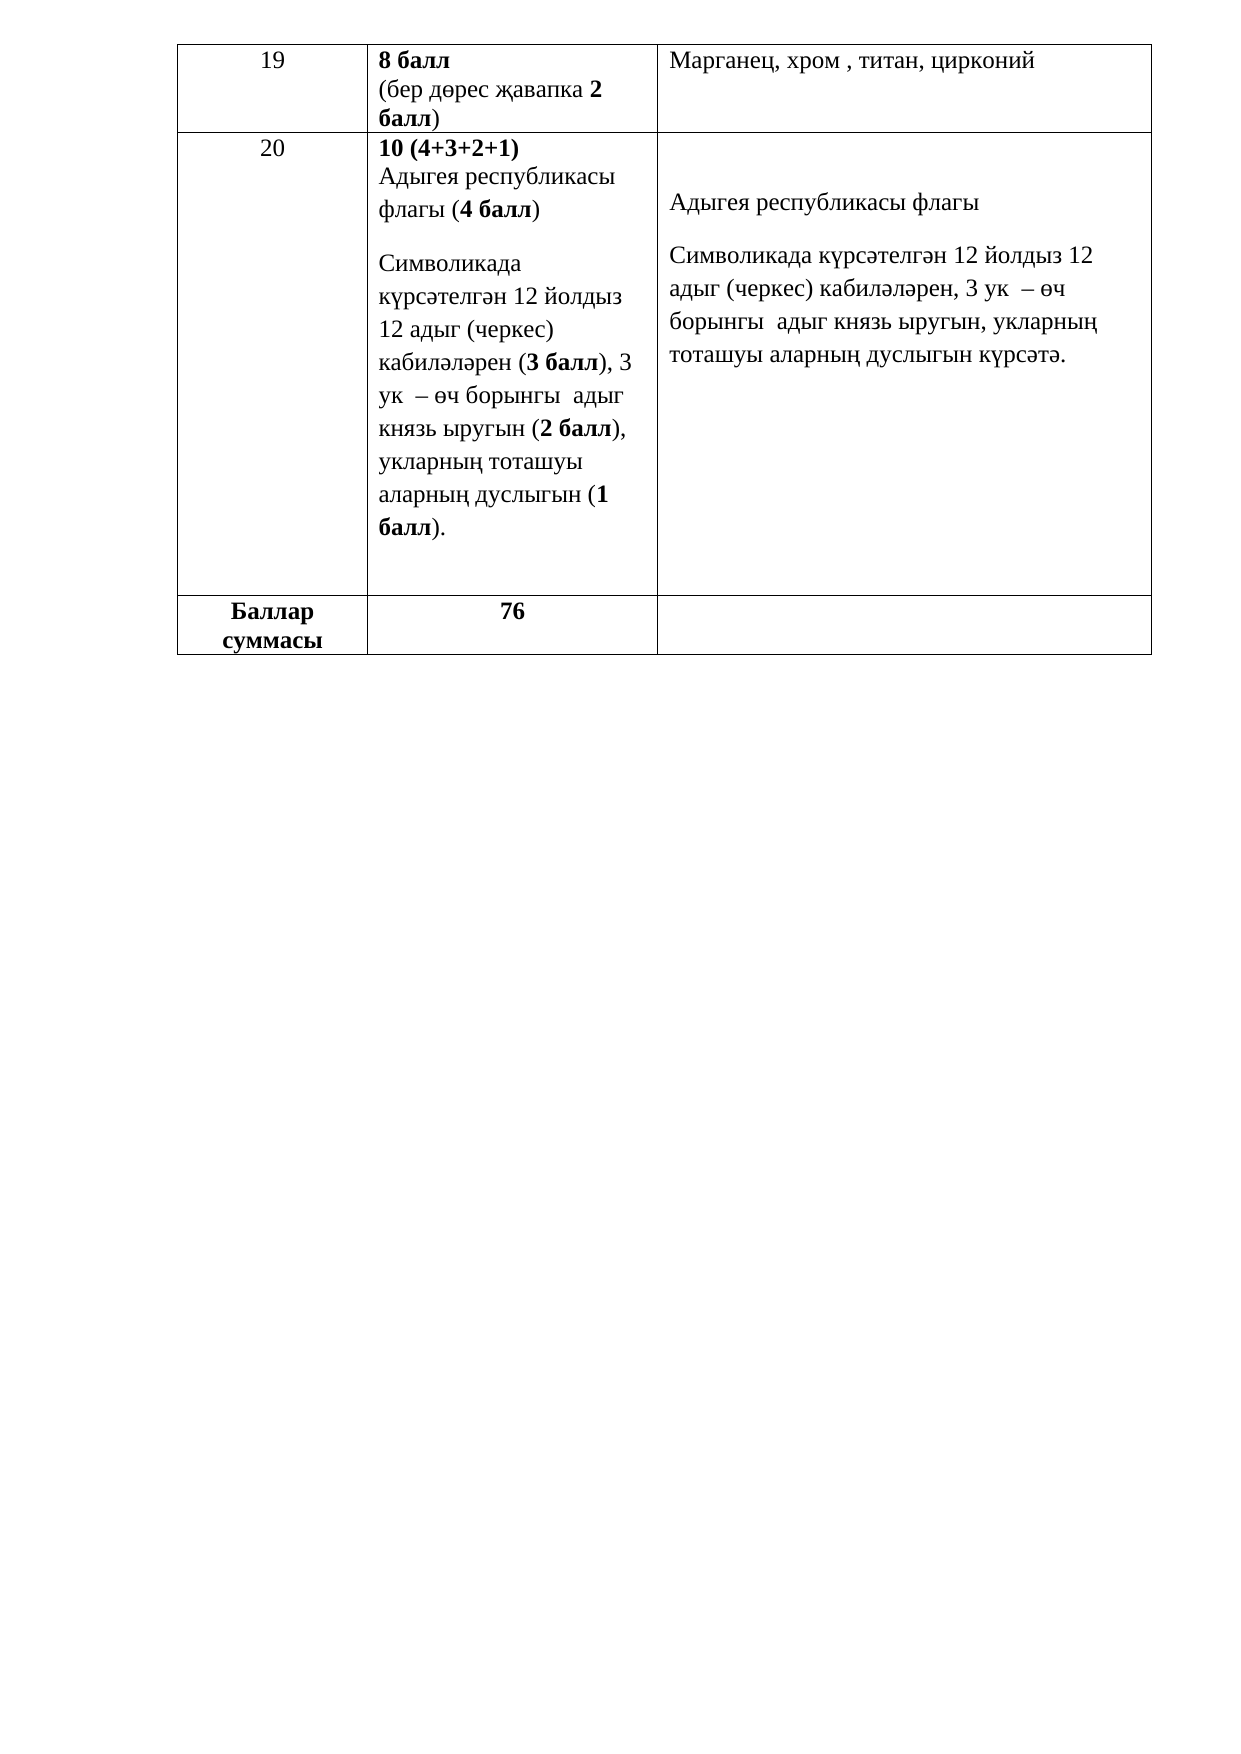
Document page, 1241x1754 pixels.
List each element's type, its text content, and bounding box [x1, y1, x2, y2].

table_cell 10 (4+3+2+1) Адыгея республикасы флагы (4 балл) Символикада күрсәтелгән 12 йолдыз 12 адыг (черкес) кабиләләрен (3 балл), 3 ук – өч борынгы адыг князь ыругын (2 балл), укларның тоташуы аларның дуслыгын (1 балл). [368, 133, 657, 595]
table_cell Марганец, хром , титан, цирконий [658, 45, 1151, 132]
table_cell Баллар суммасы [178, 596, 367, 654]
table_cell 20 [178, 133, 367, 595]
table_cell 19 [178, 45, 367, 132]
table_cell 76 [368, 596, 657, 654]
table_cell Адыгея республикасы флагы Символикада күрсәтелгән 12 йолдыз 12 адыг (черкес) кабиләләрен, 3 ук – өч борынгы адыг князь ыругын, укларның тоташуы аларның дуслыгын күрсәтә. [658, 133, 1151, 595]
table_cell [658, 596, 1151, 654]
table_cell 8 балл (бер дөрес җавапка 2 балл) [368, 45, 657, 132]
